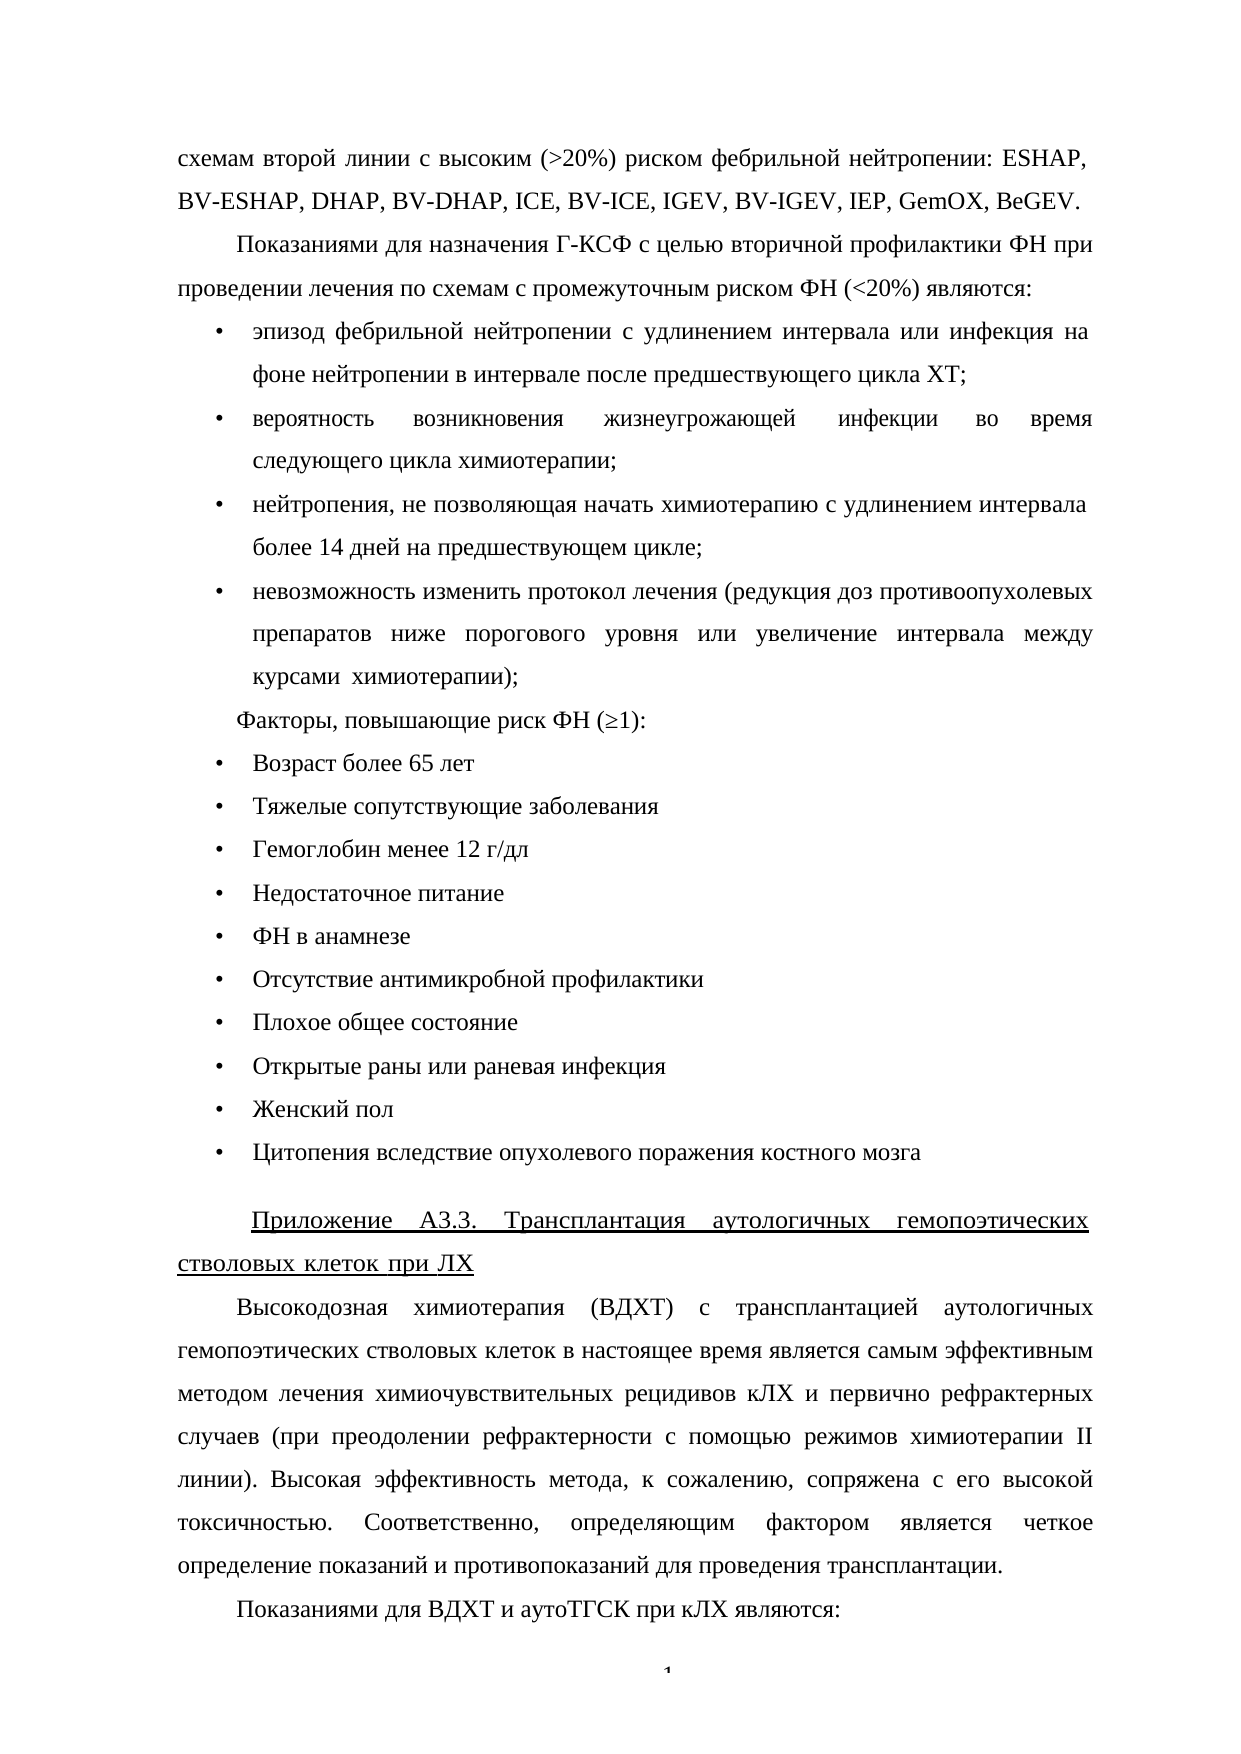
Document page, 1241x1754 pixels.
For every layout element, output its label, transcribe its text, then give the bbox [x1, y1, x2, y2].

list Открытые раны или раневая инфекция [215, 1051, 1105, 1079]
text Показаниями для назначения Г-КСФ с целью вторичной профилактики ФН при проведении лечения по схемам с промежуточным риском ФН (<20%) являются: [177, 229, 1093, 301]
text Высокодозная химиотерапия (ВДХТ) с трансплантацией аутологичных гемопоэтических стволовых клеток в настоящее время является самым эффективным методом лечения химиочувствительных рецидивов кЛХ и первично рефрактерных случаев (при преодолении рефрактерности с помощью режимов химиотерапии II линии). Высокая эффективность метода, к сожалению, сопряжена с его высокой токсичностью. Соответственно, определяющим фактором является четкое определение показаний и противопоказаний для проведения трансплантации. [177, 1292, 1093, 1579]
list Недостаточное питание [215, 878, 1105, 907]
list Цитопения вследствие опухолевого поражения костного мозга [215, 1137, 1105, 1166]
list нейтропения, не позволяющая начать химиотерапию c удлинением интервала более 14 дней на предшествующем цикле; [215, 489, 1093, 561]
list Плохое общее состояние [215, 1007, 1105, 1036]
list ФН в анамнезе [215, 921, 1105, 950]
list Гемоглобин менее 12 г/дл [215, 834, 1105, 863]
list вероятность возникновения жизнеугрожающей инфекции во время следующего цикла химиотерапии; [215, 403, 1093, 474]
list Женский пол [215, 1094, 1105, 1122]
list невозможность изменить протокол лечения (редукция доз противоопухолевых препаратов ниже порогового уровня или увеличение интервала между курсами химиотерапии); [215, 576, 1093, 690]
list Тяжелые сопутствующие заболевания [215, 791, 1105, 820]
text схемам второй линии с высоким (>20%) риском фебрильной нейтропении: ESHAP, BV-ESHAP, DHAP, BV-DHAP, ICE, BV-ICE, IGEV, BV-IGEV, IEP, GemOX, BeGEV. [177, 143, 1093, 215]
text Приложение А3.3. Трансплантация аутологичных гемопоэтических стволовых клеток при ЛХ [177, 1205, 1093, 1277]
text Факторы, повышающие риск ФН (≥1): [236, 705, 1105, 734]
list Отсутствие антимикробной профилактики [215, 964, 1105, 993]
list эпизод фебрильной нейтропении с удлинением интервала или инфекция на фоне нейтропении в интервале после предшествующего цикла ХТ; [215, 316, 1093, 388]
text Показаниями для ВДХТ и аутоТГСК при кЛХ являются: [236, 1594, 1105, 1623]
list Возраст более 65 лет [215, 748, 1105, 777]
